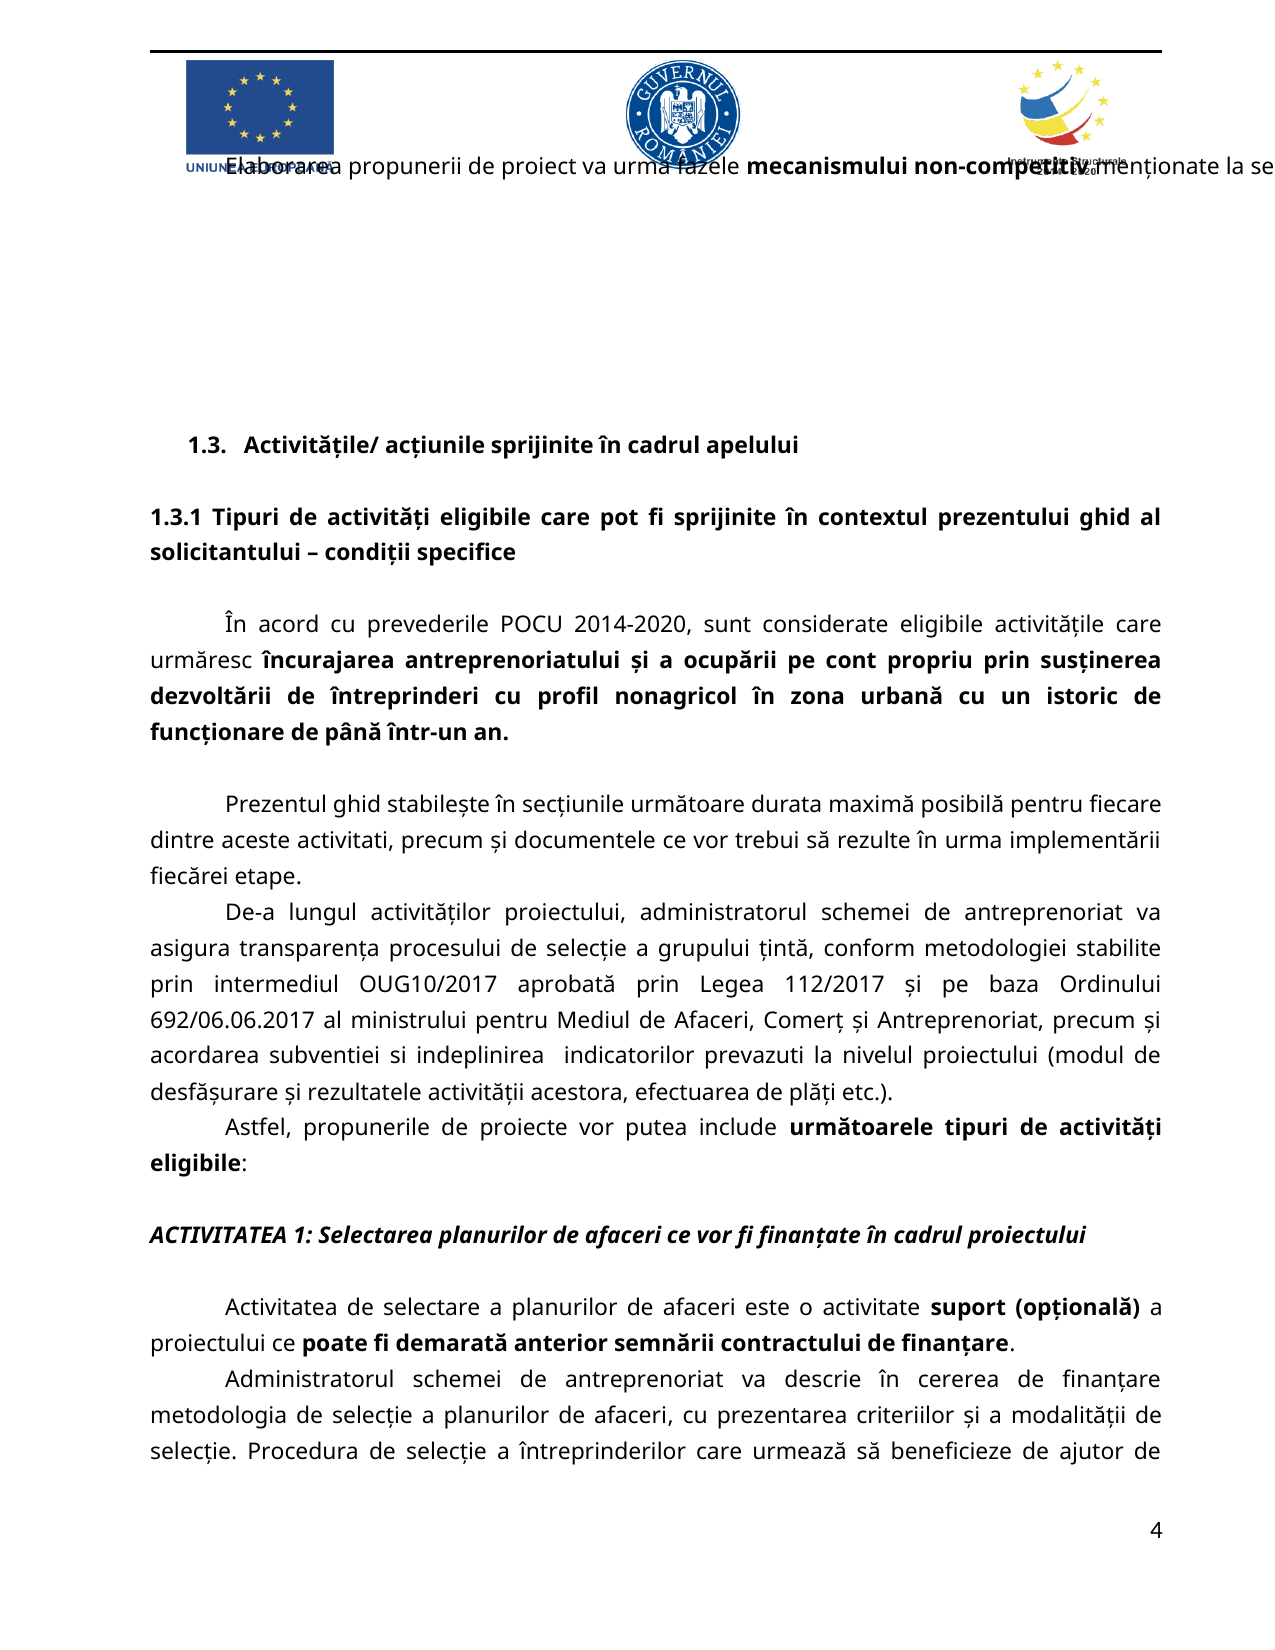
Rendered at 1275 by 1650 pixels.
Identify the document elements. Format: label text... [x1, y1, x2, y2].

picture [1008, 60, 1126, 150]
picture [624, 58, 741, 150]
text Elaborarea propunerii de proiect va urma fazele mecanismului non-competitiv menționate la secțiunea II. Mecanismul non-competitiv din cadrul Metodologiei de verificare, evaluare şi selecție a proiectelor POCU. [150, 150, 1162, 181]
text Prezentul ghid stabilește în secțiunile următoare durata maximă posibilă pentru fiecare dintre aceste activitati, precum și documentele ce vor trebui să rezulte în urma implementării fiecărei etape. [150, 788, 1162, 891]
text În acord cu prevederile POCU 2014-2020, sunt considerate eligibile activitățile care urmăresc încurajarea antreprenoriatului și a ocupării pe cont propriu prin susținerea dezvoltării de întreprinderi cu profil nonagricol în zona urbană cu un istoric de funcționare de până într-un an. [150, 608, 1162, 747]
text Astfel, propunerile de proiecte vor putea include următoarele tipuri de activități eligibile: [150, 1111, 1162, 1178]
picture [186, 60, 334, 150]
text De-a lungul activităților proiectului, administratorul schemei de antreprenoriat va asigura transparența procesului de selecție a grupului țintă, conform metodologiei stabilite prin intermediul OUG10/2017 aprobată prin Legea 112/2017 și pe baza Ordinului 692/06.06.2017 al ministrului pentru Mediul de Afaceri, Comerț și Antreprenoriat, precum și acordarea subventiei si indeplinirea indicatorilor prevazuti la nivelul proiectului (modul de desfășurare și rezultatele activității acestora, efectuarea de plăți etc.). [150, 896, 1162, 1107]
text 1.3.1 Tipuri de activități eligibile care pot fi sprijinite în contextul prezentului ghid al solicitantului – condiții specifice [150, 500, 1162, 568]
text ACTIVITATEA 1: Selectarea planurilor de afaceri ce vor fi finanțate în cadrul proiectului [150, 1219, 1162, 1250]
text Activitatea de selectare a planurilor de afaceri este o activitate suport (opțională) a proiectului ce poate fi demarată anterior semnării contractului de finanțare. [150, 1291, 1162, 1358]
list Activitățile/ acțiunile sprijinite în cadrul apelului [187, 428, 1162, 460]
